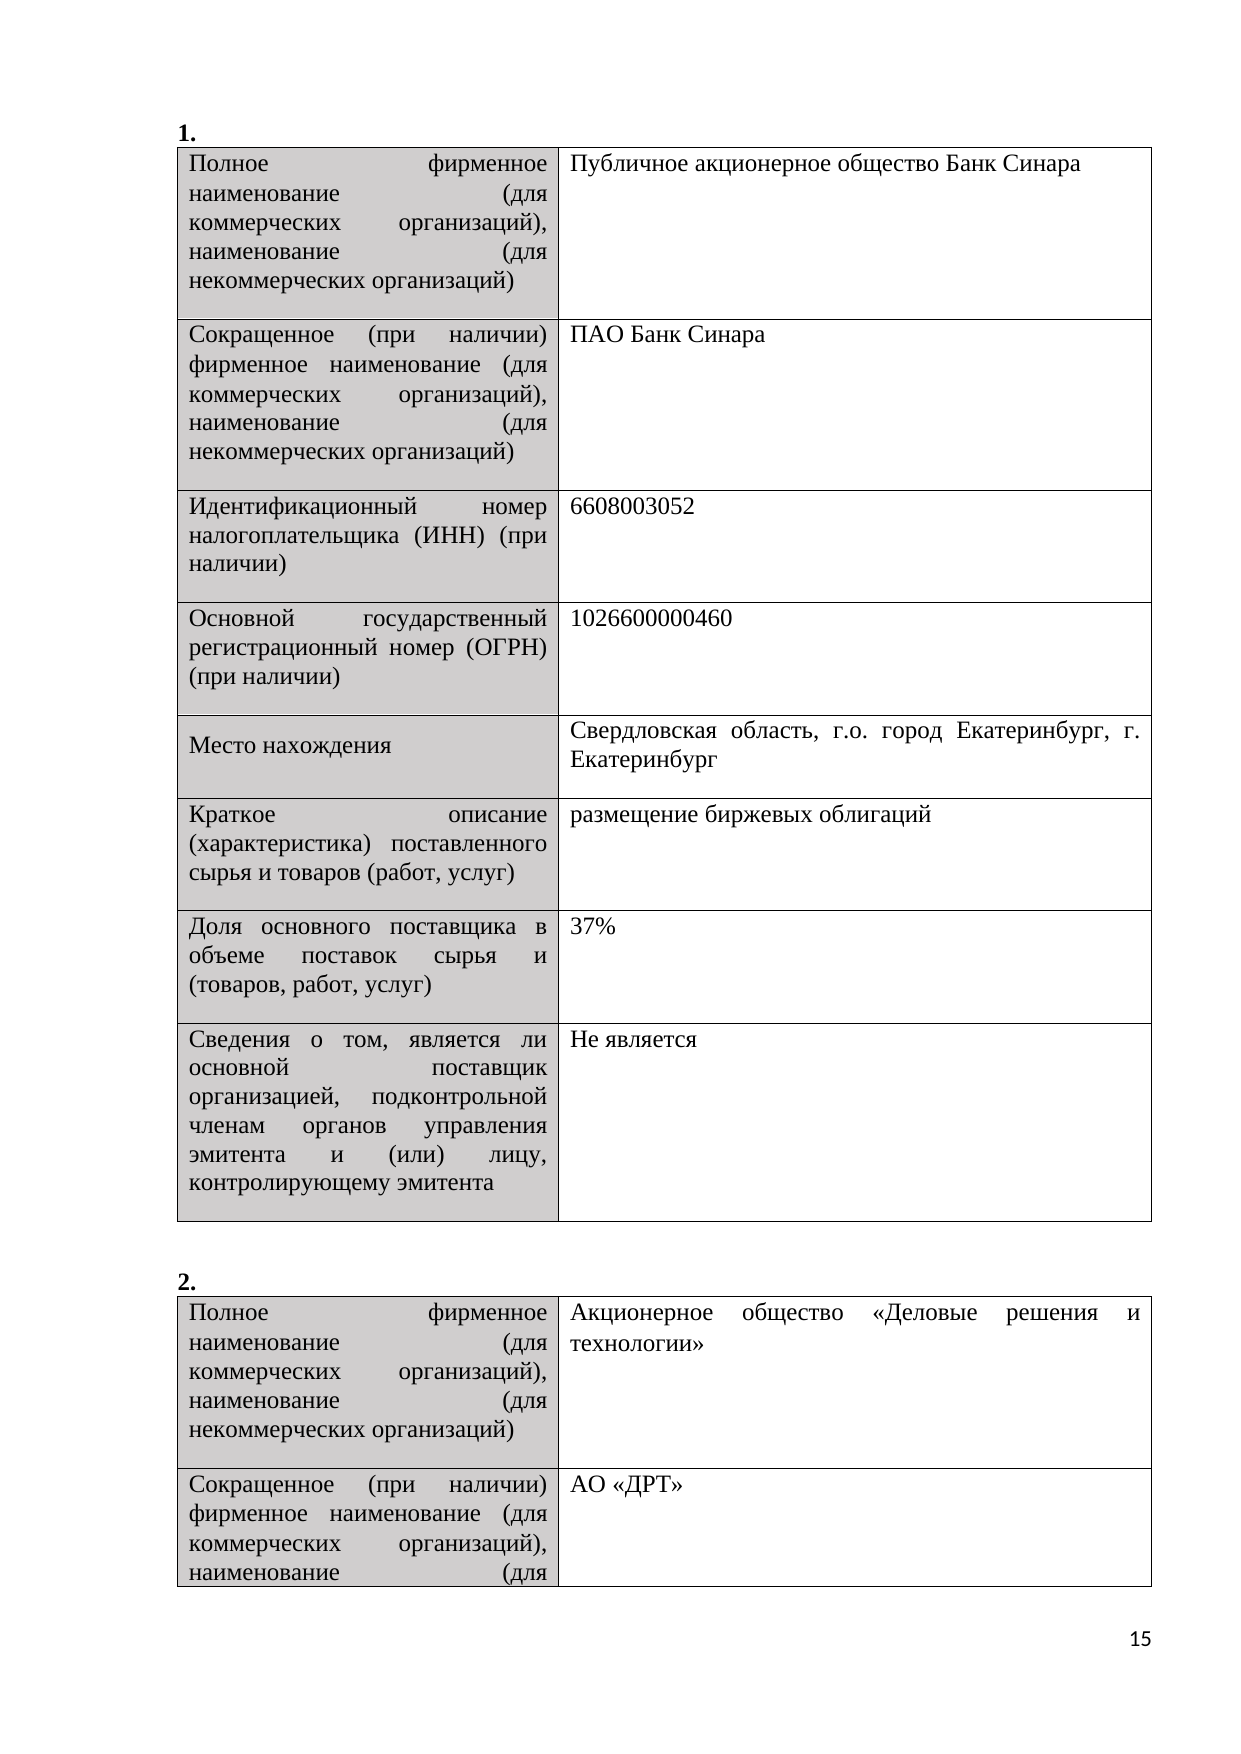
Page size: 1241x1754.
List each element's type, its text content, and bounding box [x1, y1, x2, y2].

table_cell Идентификационный номер налогоплательщика (ИНН) (при наличии) [178, 491, 558, 602]
table_cell Свердловская область, г.о. город Екатеринбург, г. Екатеринбург [559, 716, 1151, 798]
table_cell ПАО Банк Синара [559, 320, 1151, 490]
table_header Публичное акционерное общество Банк Синара [559, 148, 1151, 318]
table_header Акционерное общество «Деловые решения и технологии» [559, 1297, 1151, 1468]
table_cell Место нахождения [178, 716, 558, 798]
text 1. [177, 118, 1152, 147]
table_cell размещение биржевых облигаций [559, 799, 1151, 910]
table_cell 6608003052 [559, 491, 1151, 602]
table_cell Сокращенное (при наличии) фирменное наименование (для коммерческих организаций), наименование (для некоммерческих организаций) [178, 320, 558, 490]
table_header Полное фирменное наименование (для коммерческих организаций), наименование (для некоммерческих организаций) [178, 1297, 558, 1468]
table_cell Краткое описание (характеристика) поставленного сырья и товаров (работ, услуг) [178, 799, 558, 910]
table_cell Доля основного поставщика в объеме поставок сырья и (товаров, работ, услуг) [178, 911, 558, 1023]
table_header Полное фирменное наименование (для коммерческих организаций), наименование (для некоммерческих организаций) [178, 148, 558, 318]
table_cell 1026600000460 [559, 603, 1151, 714]
table_cell Не является [559, 1024, 1151, 1221]
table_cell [178, 1469, 558, 1586]
table_cell Основной государственный регистрационный номер (ОГРН) (при наличии) [178, 603, 558, 714]
table_cell 37% [559, 911, 1151, 1023]
table_cell Сведения о том, является ли основной поставщик организацией, подконтрольной членам органов управления эмитента и (или) лицу, контролирующему эмитента [178, 1024, 558, 1221]
table_cell АО «ДРТ» [559, 1469, 1151, 1586]
text 2. [177, 1267, 1152, 1296]
